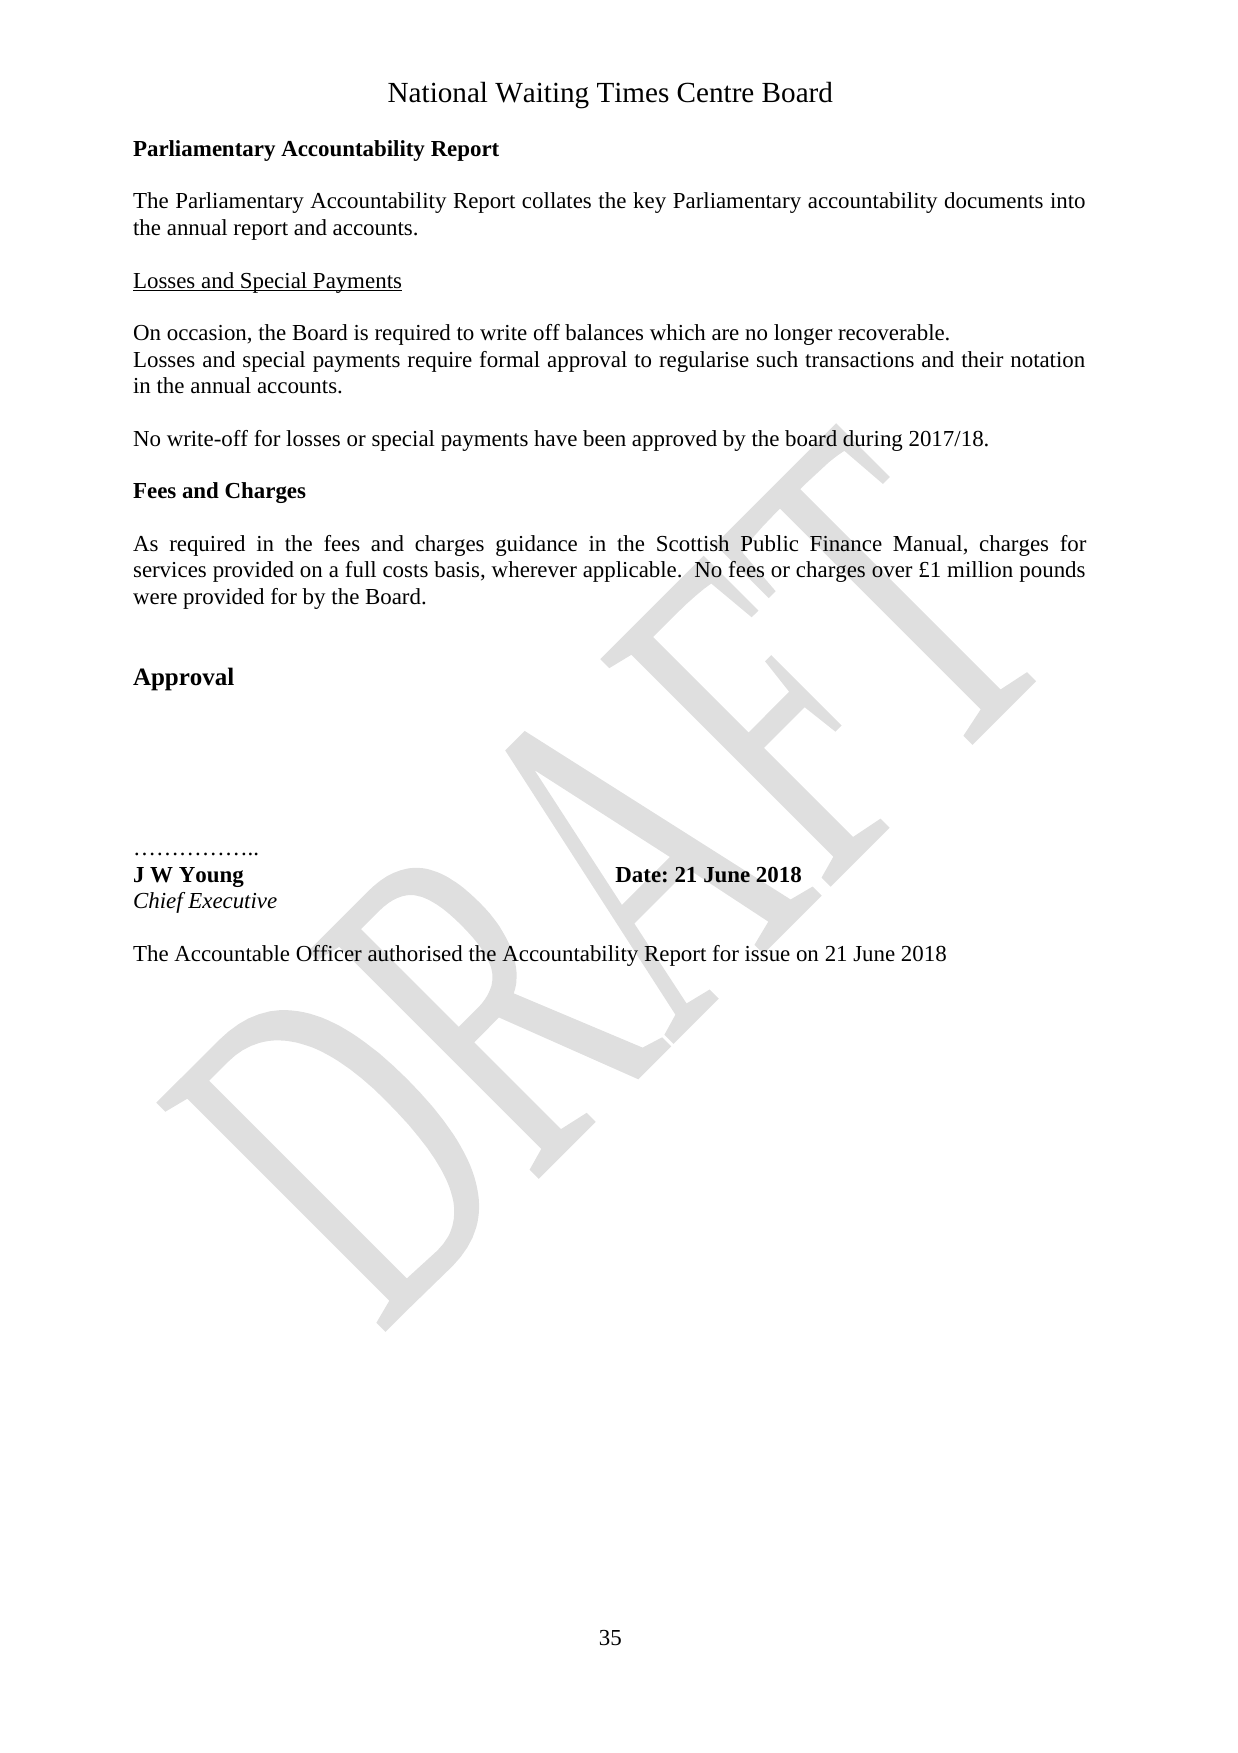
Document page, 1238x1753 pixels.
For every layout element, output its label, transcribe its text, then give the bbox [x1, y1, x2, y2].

text The Parliamentary Accountability Report collates the key Parliamentary accountability documents into the annual report and accounts. [133, 188, 1087, 240]
text Losses and special payments require formal approval to regularise such transactions and their notation in the annual accounts. [133, 346, 1087, 398]
text Fees and Charges [133, 477, 1087, 504]
text J W Young Date: 21 June 2018 [133, 861, 1087, 887]
text No write-off for losses or special payments have been approved by the board during 2017/18. [133, 425, 1087, 451]
text Parliamentary Accountability Report [133, 135, 1087, 161]
text …………….. [133, 834, 1087, 861]
text As required in the fees and charges guidance in the Scottish Public Finance Manual, charges for services provided on a full costs basis, wherever applicable. No fees or charges over £1 million pounds were provided for by the Board. [133, 530, 1087, 609]
text Approval [133, 662, 1087, 691]
text Chief Executive [133, 887, 1087, 913]
text Losses and Special Payments [133, 267, 1087, 293]
text The Accountable Officer authorised the Accountability Report for issue on 21 June 2018 [133, 940, 1087, 966]
text On occasion, the Board is required to write off balances which are no longer recoverable. [133, 319, 1087, 346]
